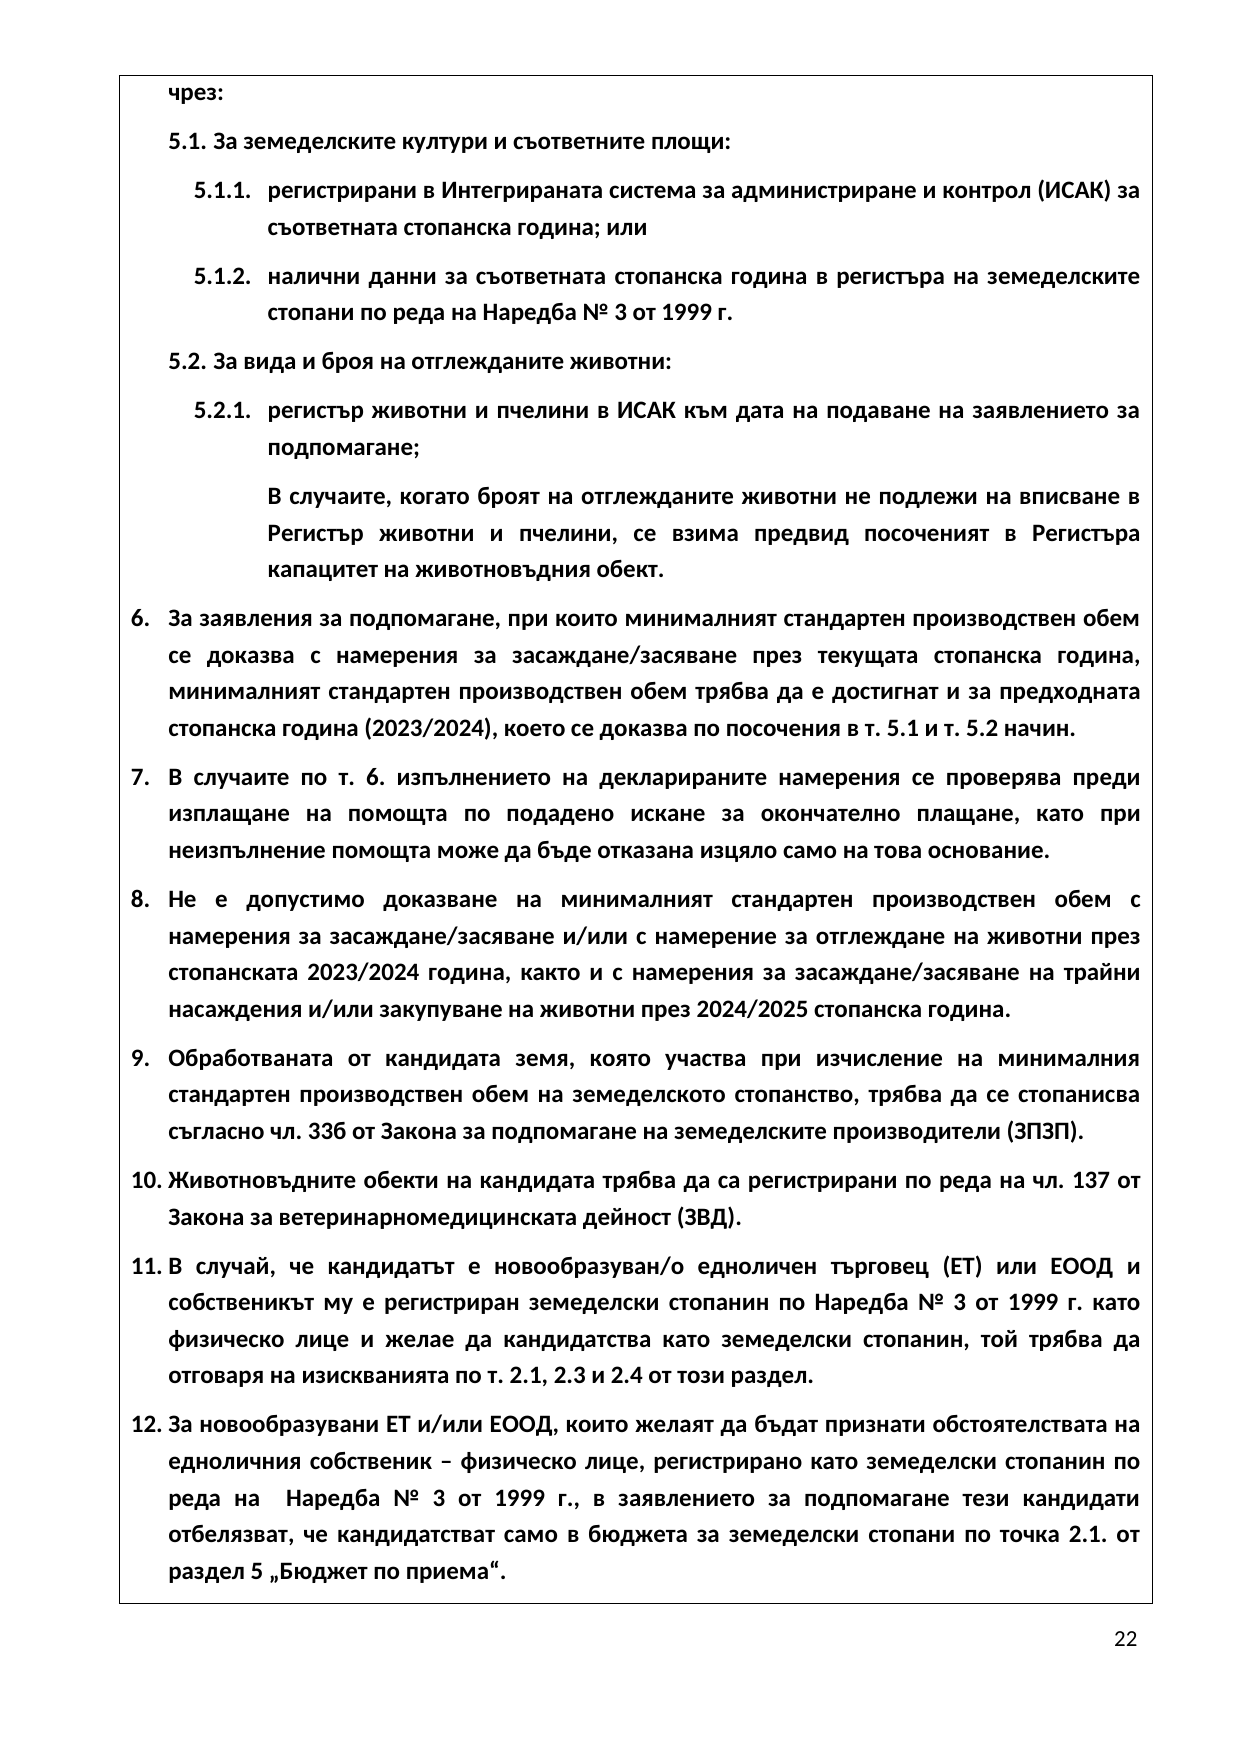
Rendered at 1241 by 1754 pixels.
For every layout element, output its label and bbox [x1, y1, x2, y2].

table_header [120, 76, 1152, 1603]
